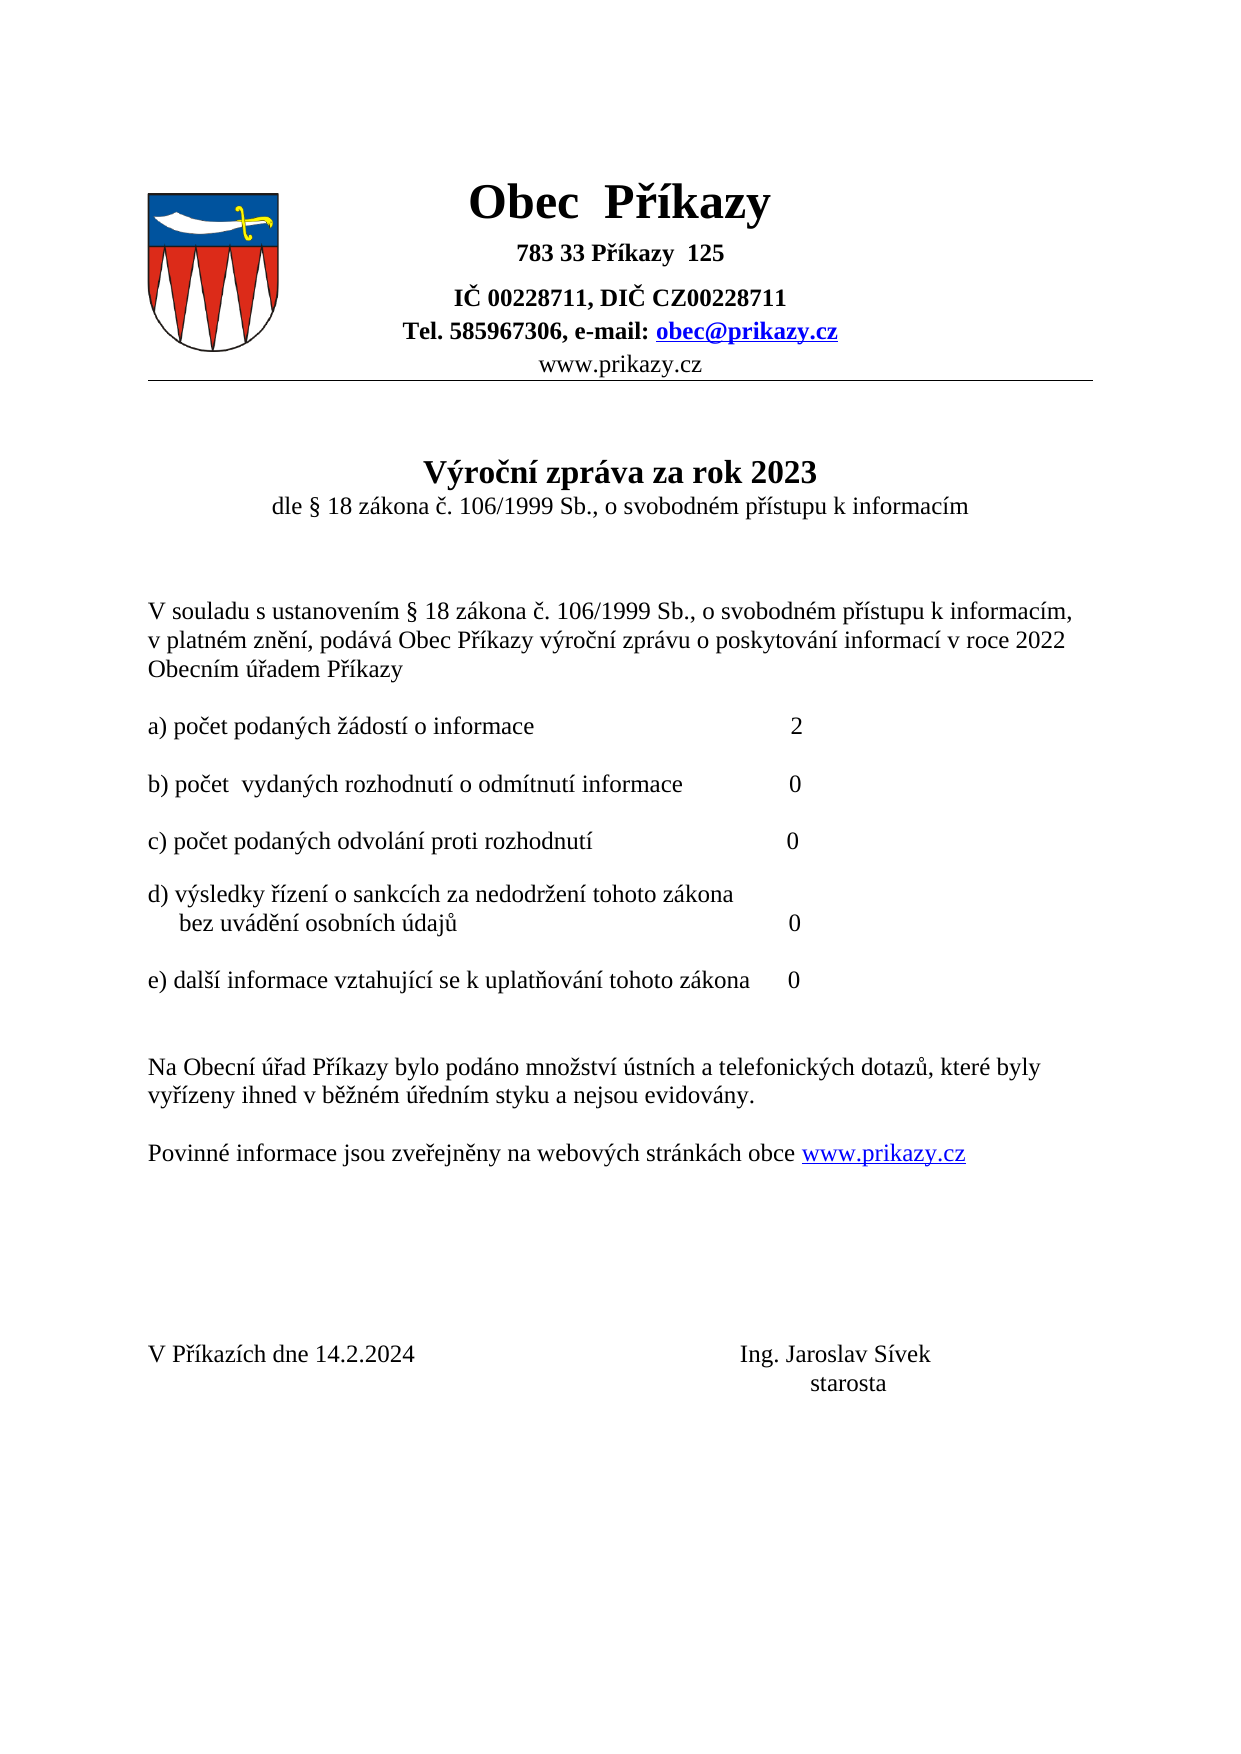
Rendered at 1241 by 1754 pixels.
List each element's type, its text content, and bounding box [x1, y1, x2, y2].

text a) počet podaných žádostí o informace 2 [148, 711, 1093, 740]
text starosta [148, 1368, 1093, 1397]
text c) počet podaných odvolání proti rozhodnutí 0 [148, 826, 1093, 855]
picture [147, 193, 279, 352]
text bez uvádění osobních údajů 0 [148, 908, 1093, 937]
text b) počet vydaných rozhodnutí o odmítnutí informace 0 [148, 769, 1093, 797]
text 783 33 Příkazy 125 [148, 238, 1093, 266]
text Obec Příkazy [148, 172, 1093, 229]
text Povinné informace jsou zveřejněny na webových stránkách obce www.prikazy.cz [148, 1138, 1093, 1167]
text e) další informace vztahující se k uplatňování tohoto zákona 0 [148, 965, 1093, 994]
text V Příkazích dne 14.2.2024 Ing. Jaroslav Sívek [148, 1339, 1093, 1368]
text dle § 18 zákona č. 106/1999 Sb., o svobodném přístupu k informacím [148, 491, 1093, 519]
text Tel. 585967306, e-mail: obec@prikazy.cz [148, 316, 1093, 344]
text V souladu s ustanovením § 18 zákona č. 106/1999 Sb., o svobodném přístupu k informacím, v platném znění, podává Obec Příkazy výroční zprávu o poskytování informací v roce 2022 Obecním úřadem Příkazy [148, 596, 1093, 682]
text Výroční zpráva za rok 2023 [148, 452, 1093, 491]
text d) výsledky řízení o sankcích za nedodržení tohoto zákona [148, 879, 1093, 908]
text www.prikazy.cz [148, 349, 1093, 380]
text Na Obecní úřad Příkazy bylo podáno množství ústních a telefonických dotazů, které byly vyřízeny ihned v běžném úředním styku a nejsou evidovány. [148, 1052, 1093, 1109]
text IČ 00228711, DIČ CZ00228711 [148, 283, 1093, 311]
